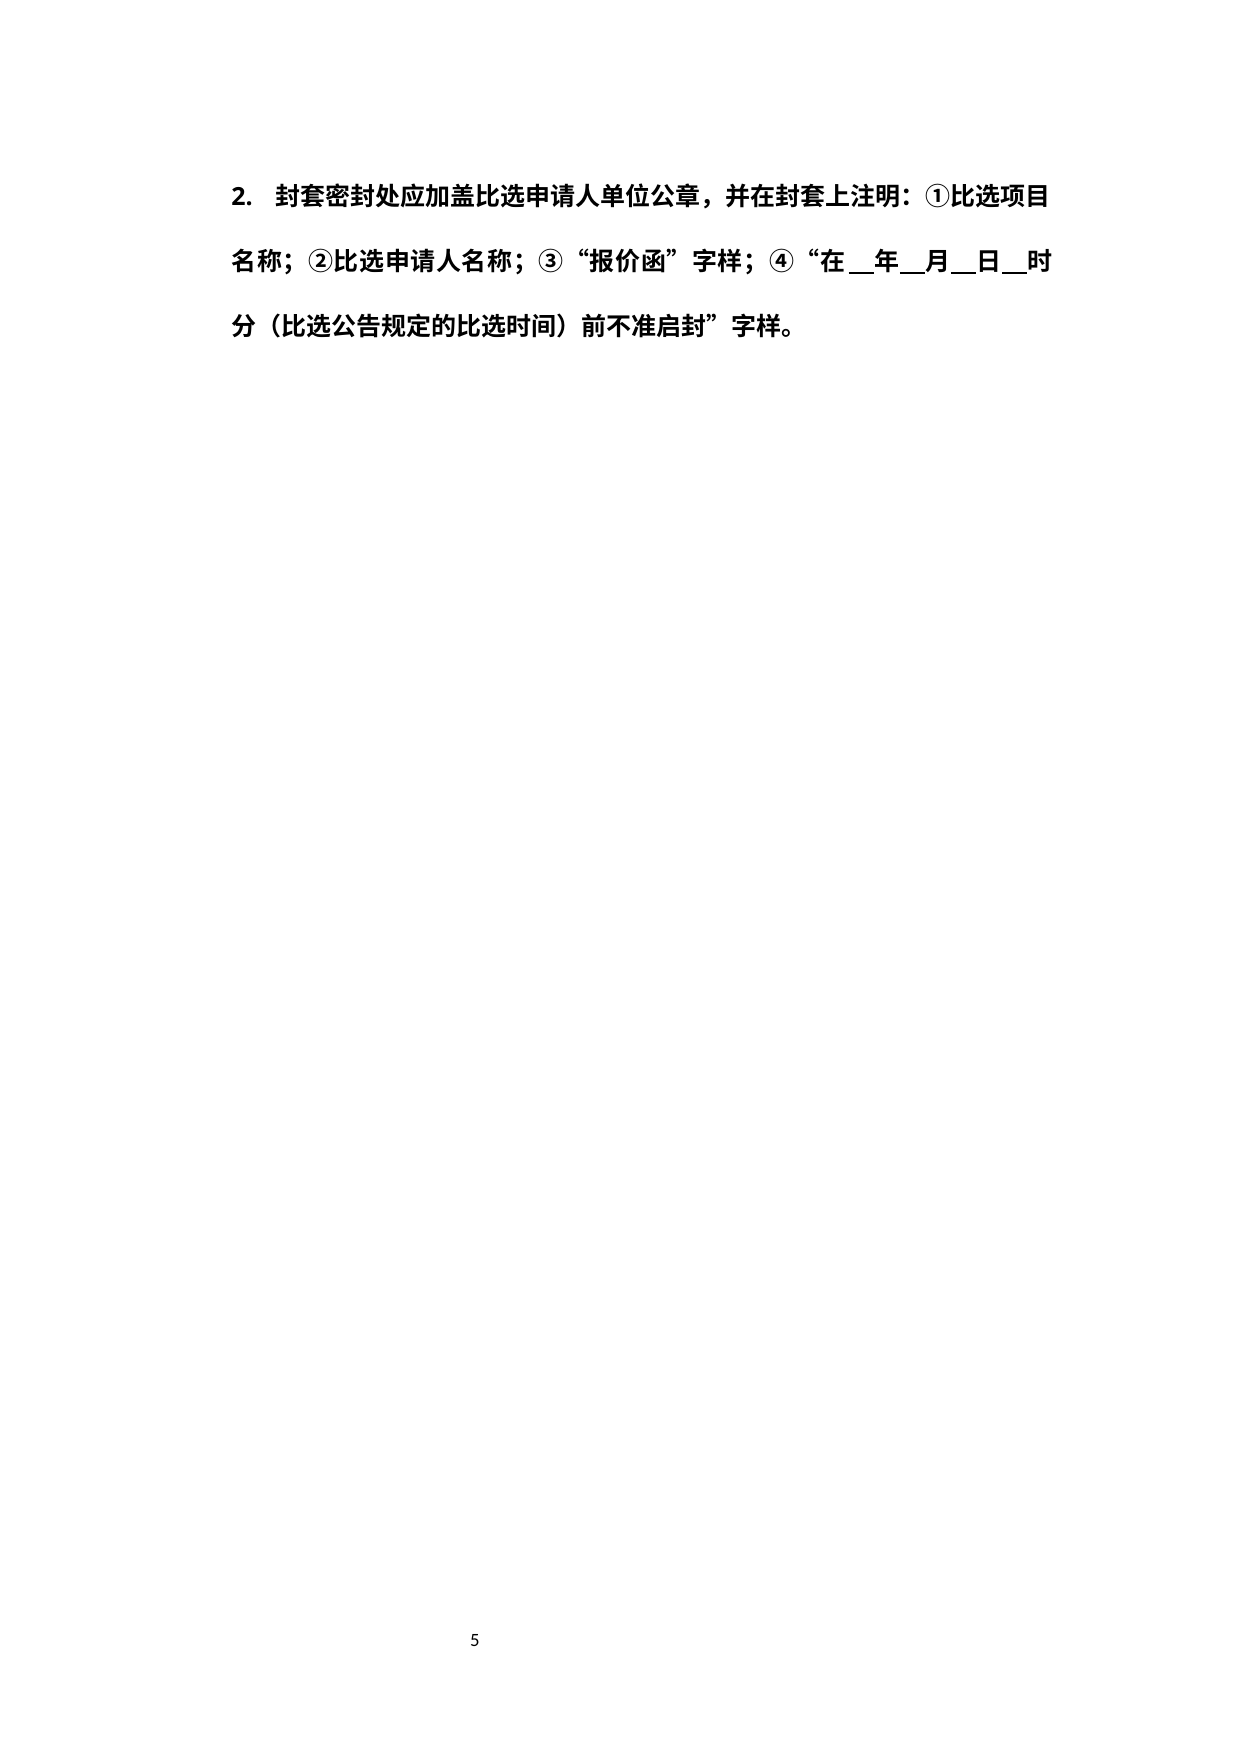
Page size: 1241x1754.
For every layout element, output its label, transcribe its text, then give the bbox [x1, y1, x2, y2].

list 封套密封处应加盖比选申请人单位公章，并在封套上注明：①比选项目名称；②比选申请人名称；③“报价函”字样；④“在 年 月 日 时 分（比选公告规定的比选时间）前不准启封”字样。 [231, 162, 1053, 357]
